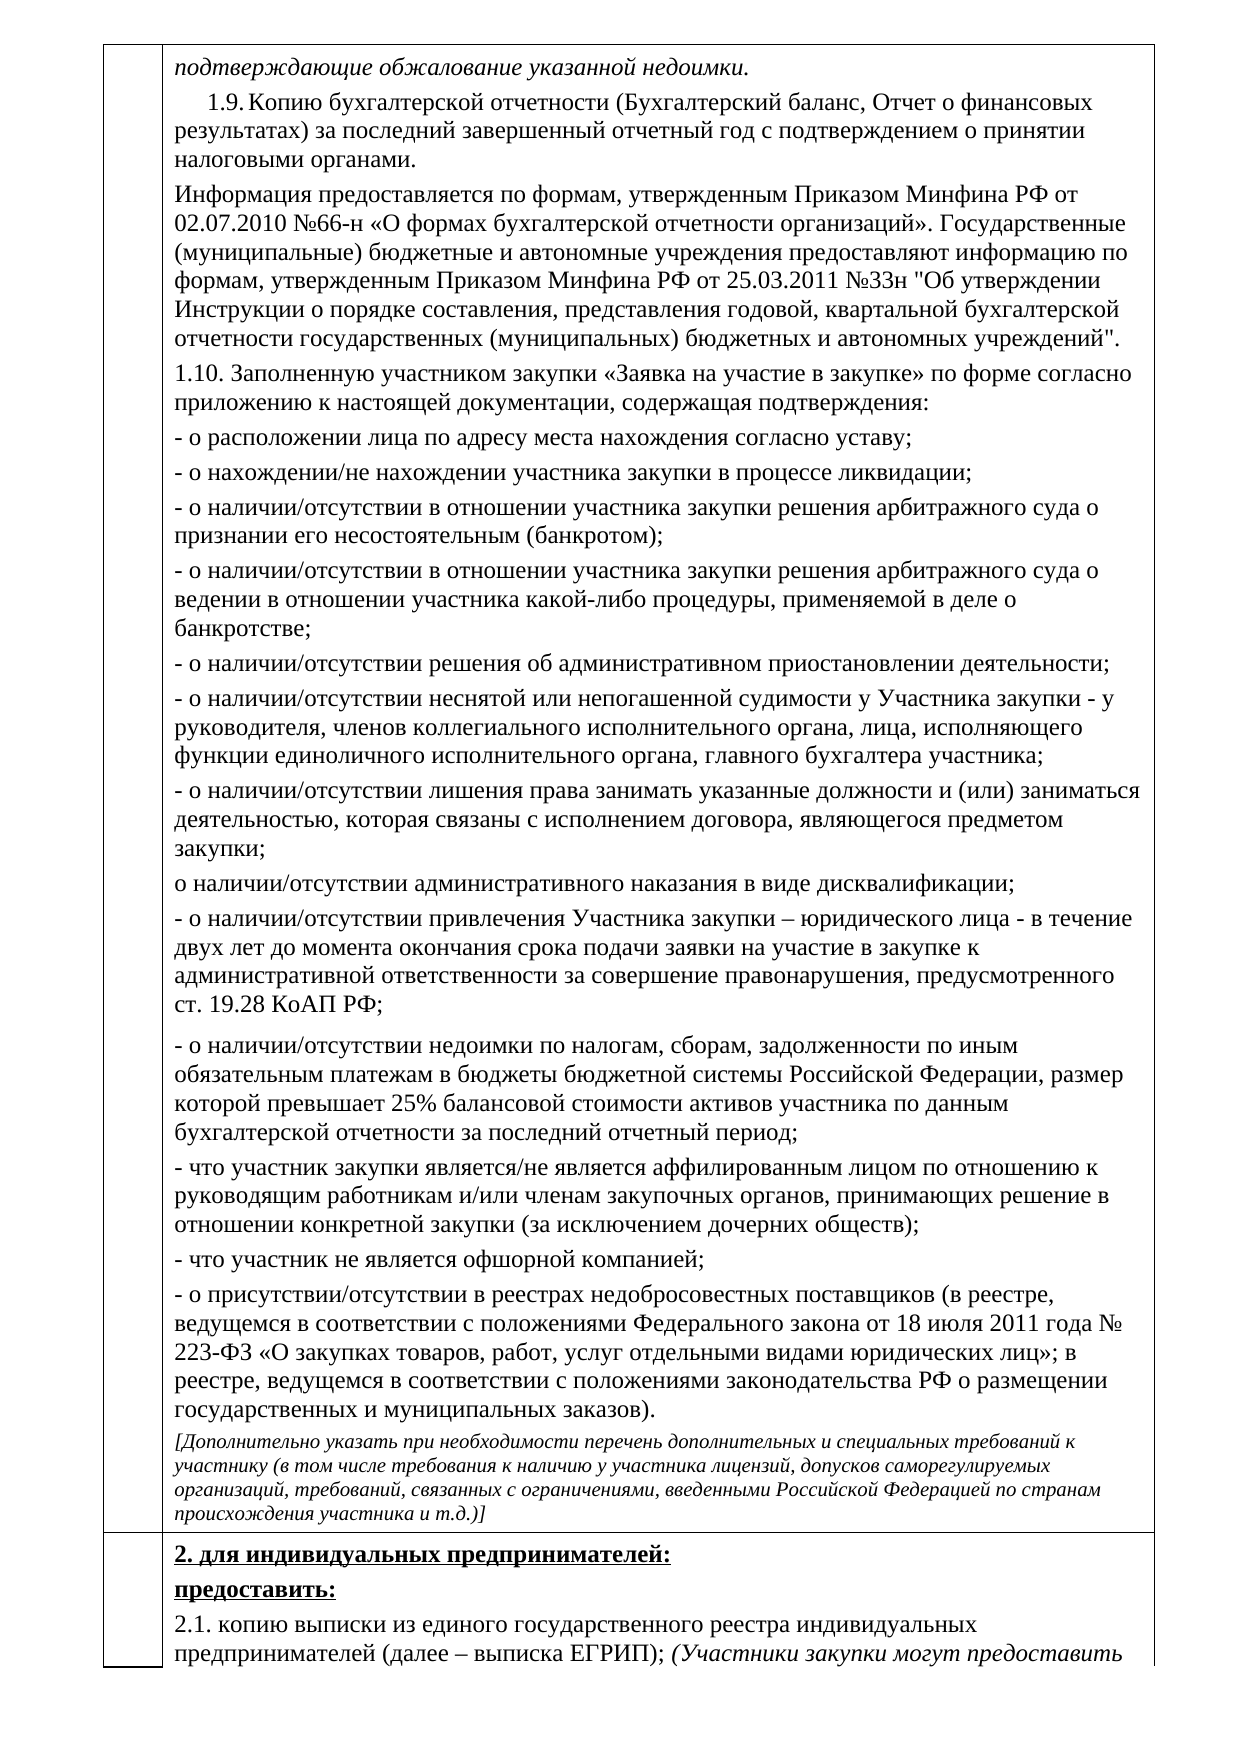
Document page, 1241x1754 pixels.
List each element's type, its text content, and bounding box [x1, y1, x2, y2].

table_cell [104, 1533, 162, 1666]
table_cell - о наличии/отсутствии недоимки по налогам, сборам, задолженности по иным обязательным платежам в бюджеты бюджетной системы Российской Федерации, размер которой превышает 25% балансовой стоимости активов участника по данным бухгалтерской отчетности за последний отчетный период; - что участник закупки является/не является аффилированным лицом по отношению к руководящим работникам и/или членам закупочных органов, принимающих решение в отношении конкретной закупки (за исключением дочерних обществ); - что участник не является офшорной компанией; - о присутствии/отсутствии в реестрах недобросовестных поставщиков (в реестре, ведущемся в соответствии с положениями Федерального закона от 18 июля 2011 года № 223-ФЗ «О закупках товаров, работ, услуг отдельными видами юридических лиц»; в реестре, ведущемся в соответствии с положениями законодательства РФ о размещении государственных и муниципальных заказов). [Дополнительно указать при необходимости перечень дополнительных и специальных требований к участнику (в том числе требования к наличию у участника лицензий, допусков саморегулируемых организаций, требований, связанных с ограничениями, введенными Российской Федерацией по странам происхождения участника и т.д.)] [163, 1024, 1154, 1532]
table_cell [163, 45, 1154, 1024]
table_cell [163, 1533, 1154, 1666]
table_cell [104, 1024, 162, 1532]
table_cell [104, 45, 162, 1024]
